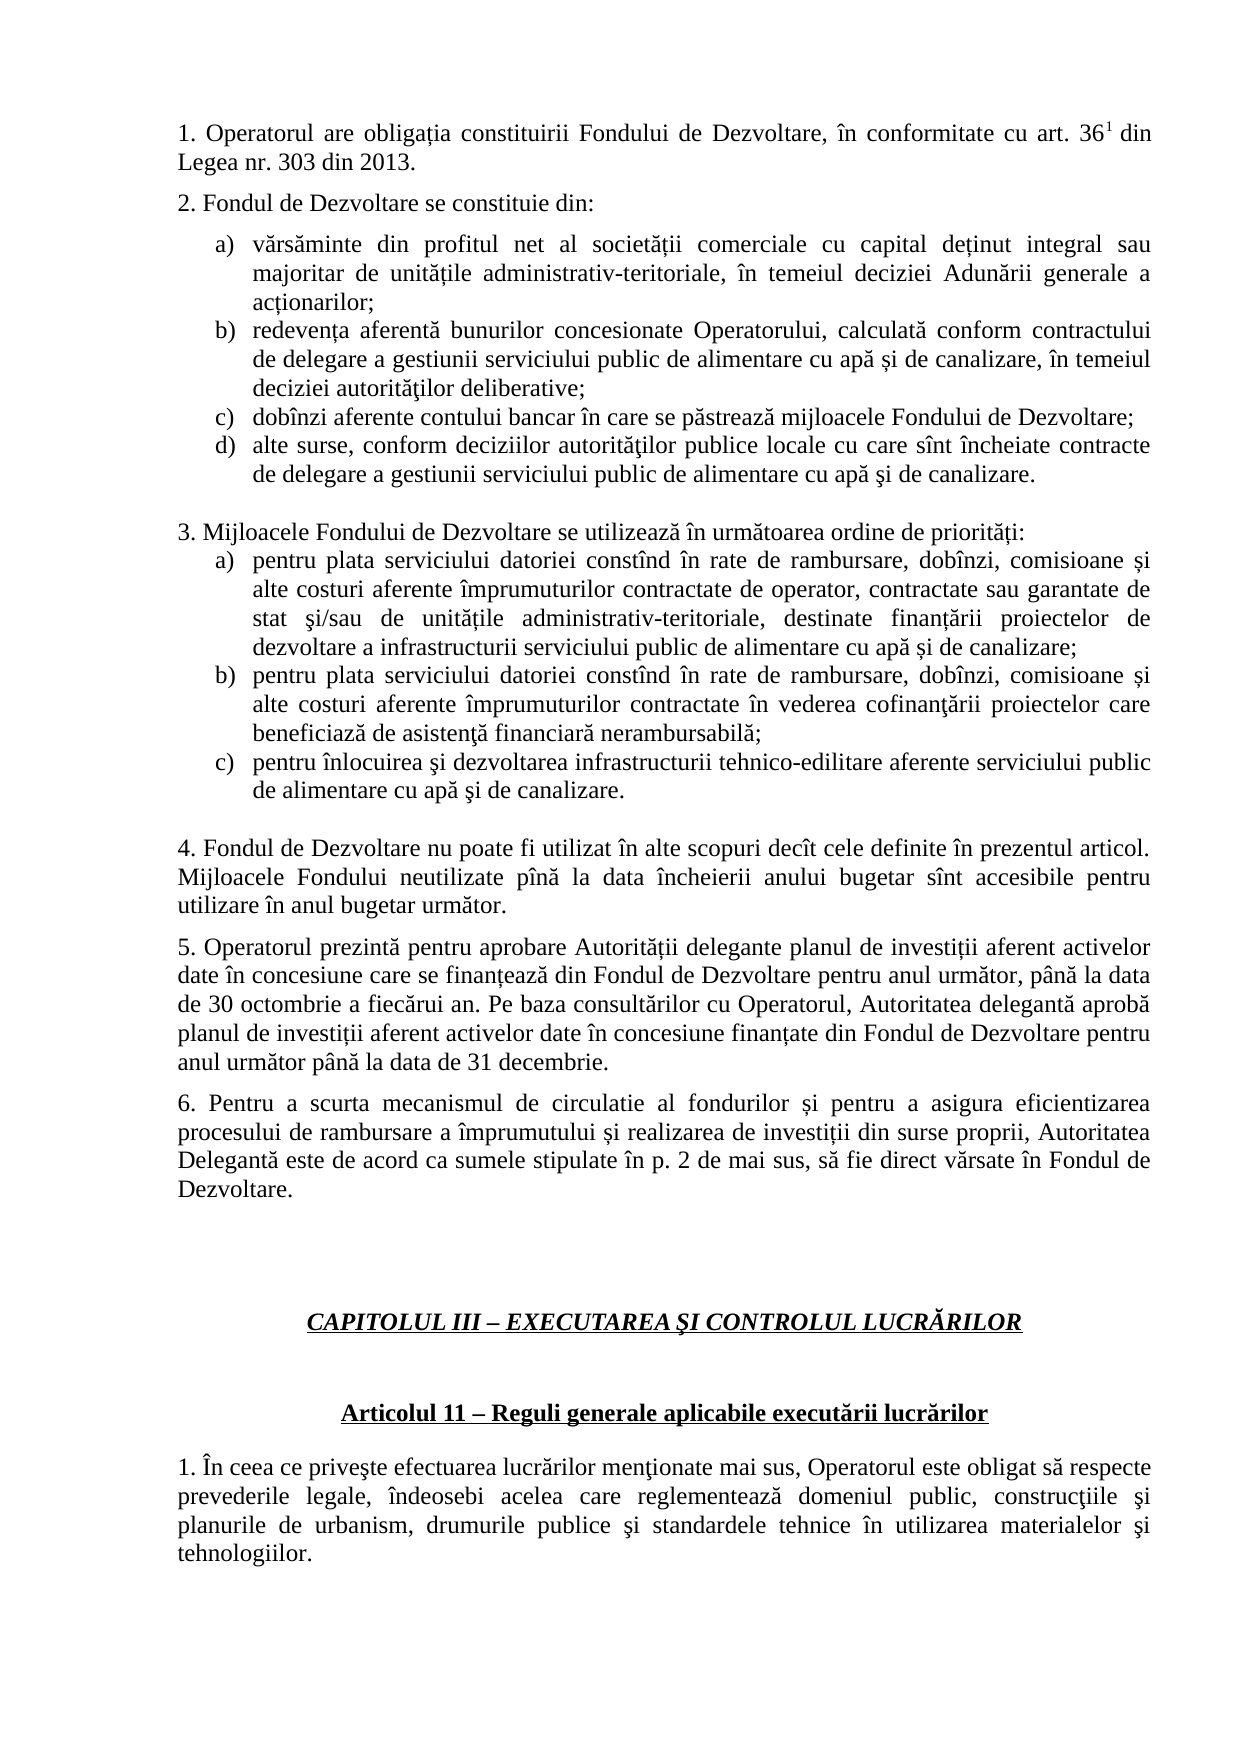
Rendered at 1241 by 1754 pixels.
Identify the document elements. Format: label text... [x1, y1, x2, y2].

list pentru plata serviciului datoriei constînd în rate de rambursare, dobînzi, comisioane și alte costuri aferente împrumuturilor contractate în vederea cofinanţării proiectelor care beneficiază de asistenţă financiară nerambursabilă; [215, 661, 1152, 747]
text 5. Operatorul prezintă pentru aprobare Autorității delegante planul de investiții aferent activelor date în concesiune care se finanțează din Fondul de Dezvoltare pentru anul următor, până la data de 30 octombrie a fiecărui an. Pe baza consultărilor cu Operatorul, Autoritatea delegantă aprobă planul de investiții aferent activelor date în concesiune finanțate din Fondul de Dezvoltare pentru anul următor până la data de 31 decembrie. [177, 932, 1152, 1076]
text 6. Pentru a scurta mecanismul de circulatie al fondurilor și pentru a asigura eficientizarea procesului de rambursare a împrumutului și realizarea de investiții din surse proprii, Autoritatea Delegantă este de acord ca sumele stipulate în p. 2 de mai sus, să fie direct vărsate în Fondul de Dezvoltare. [177, 1088, 1152, 1203]
list 4. Fondul de Dezvoltare nu poate fi utilizat în alte scopuri decît cele definite în prezentul articol. Mijloacele Fondului neutilizate pînă la data încheierii anului bugetar sînt accesibile pentru utilizare în anul bugetar următor. [177, 833, 1152, 919]
list vărsăminte din profitul net al societății comerciale cu capital deținut integral sau majoritar de unitățile administrativ-teritoriale, în temeiul deciziei Adunării generale a acționarilor; [215, 229, 1152, 316]
list redevența aferentă bunurilor concesionate Operatorului, calculată conform contractului de delegare a gestiunii serviciului public de alimentare cu apă și de canalizare, în temeiul deciziei autorităţilor deliberative; [215, 316, 1152, 402]
text 1. În ceea ce priveşte efectuarea lucrărilor menţionate mai sus, Operatorul este obligat să respecte prevederile legale, îndeosebi acelea care reglementează domeniul public, construcţiile şi planurile de urbanism, drumurile publice şi standardele tehnice în utilizarea materialelor şi tehnologiilor. [177, 1452, 1152, 1567]
text 2. Fondul de Dezvoltare se constituie din: [177, 188, 1152, 217]
subtitle CAPITOLUL III – EXECUTAREA ŞI CONTROLUL LUCRĂRILOR [177, 1307, 1152, 1336]
list 3. Mijloacele Fondului de Dezvoltare se utilizează în următoarea ordine de priorități: [177, 517, 1152, 546]
list pentru înlocuirea şi dezvoltarea infrastructurii tehnico-edilitare aferente serviciului public de alimentare cu apă şi de canalizare. [215, 747, 1152, 804]
list alte surse, conform deciziilor autorităţilor publice locale cu care sînt încheiate contracte de delegare a gestiunii serviciului public de alimentare cu apă şi de canalizare. [215, 431, 1152, 488]
text 1. Operatorul are obligația constituirii Fondului de Dezvoltare, în conformitate cu art. 361 din Legea nr. 303 din 2013. [177, 118, 1152, 176]
subtitle Articolul 11 – Reguli generale aplicabile executării lucrărilor [177, 1398, 1152, 1427]
list pentru plata serviciului datoriei constînd în rate de rambursare, dobînzi, comisioane și alte costuri aferente împrumuturilor contractate de operator, contractate sau garantate de stat şi/sau de unitățile administrativ-teritoriale, destinate finanțării proiectelor de dezvoltare a infrastructurii serviciului public de alimentare cu apă și de canalizare; [215, 546, 1152, 661]
list dobînzi aferente contului bancar în care se păstrează mijloacele Fondului de Dezvoltare; [215, 402, 1152, 431]
